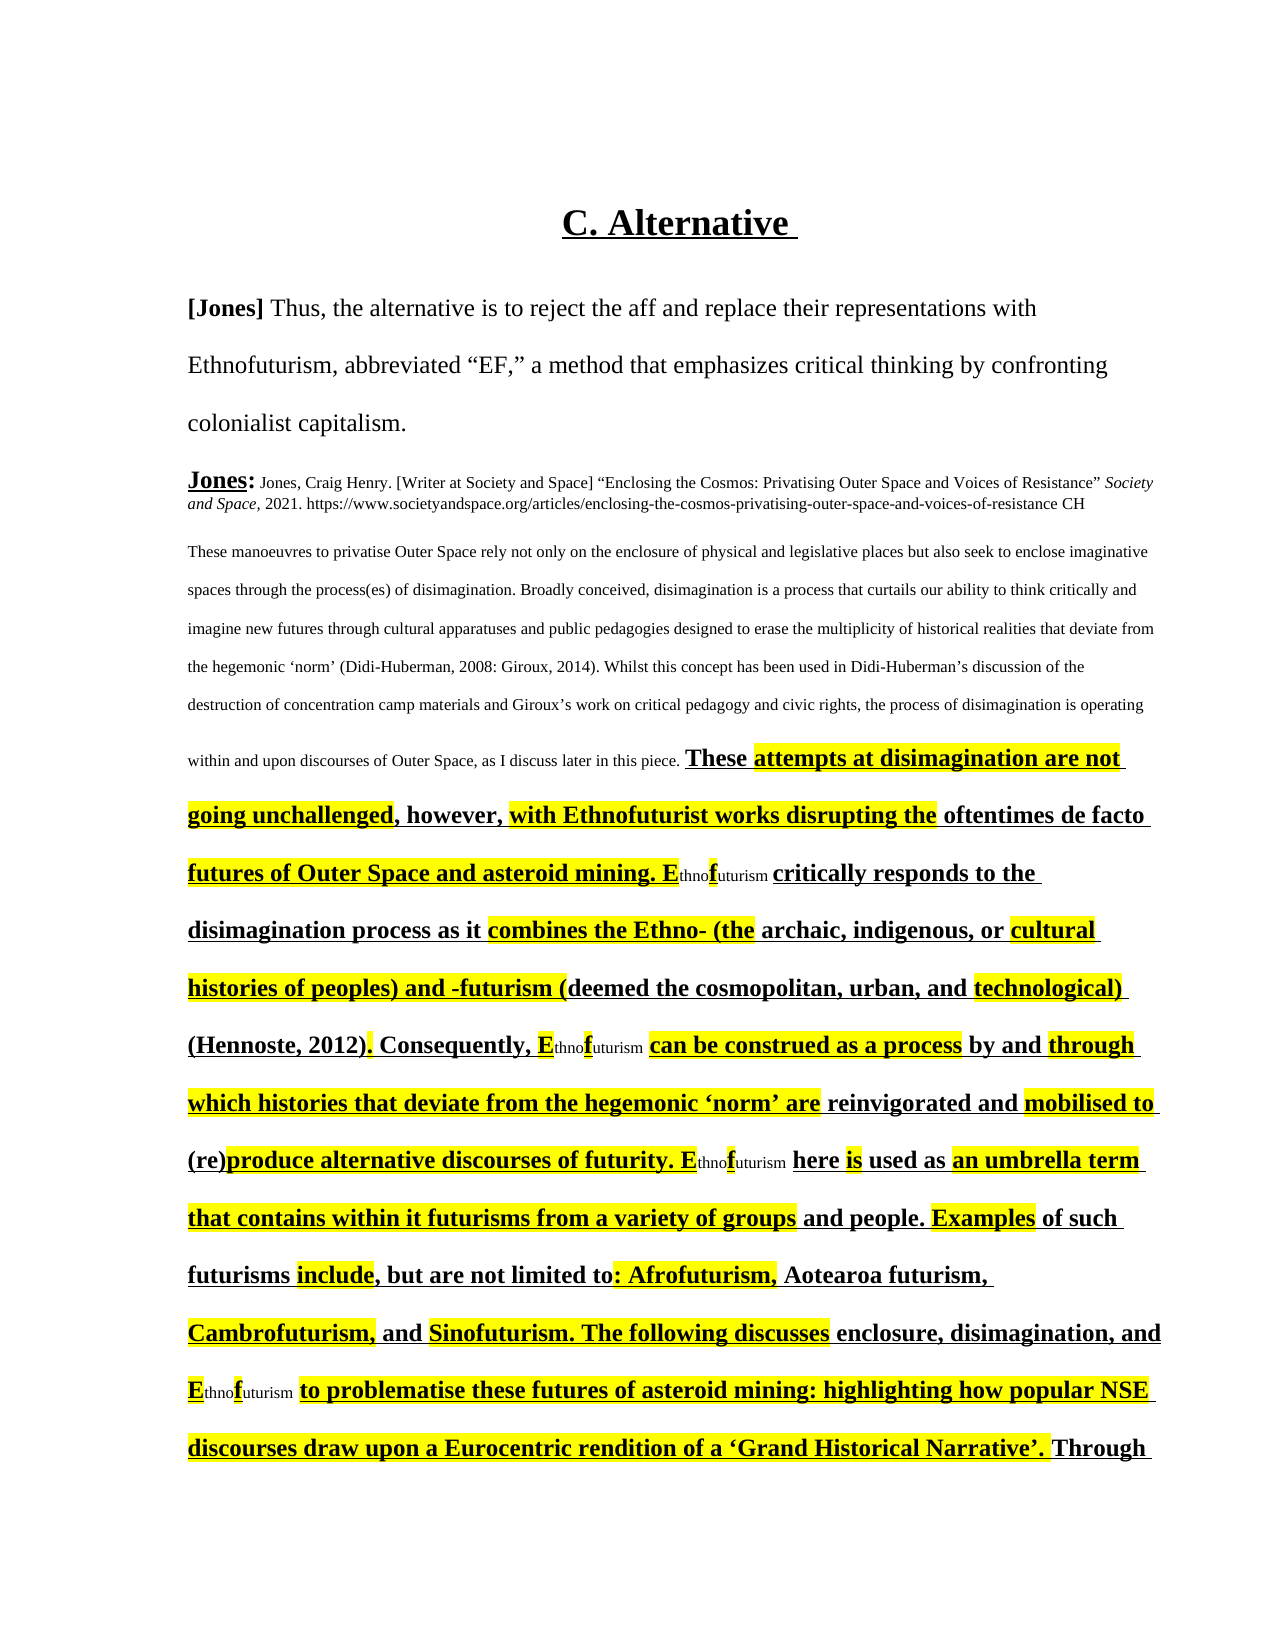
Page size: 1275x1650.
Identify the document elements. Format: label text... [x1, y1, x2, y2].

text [187, 542, 1162, 1462]
text Jones: Jones, Craig Henry. [Writer at Society and Space] “Enclosing the Cosmos: Privatising Outer Space and Voices of Resistance” Society and Space, 2021. https://www.societyandspace.org/articles/enclosing-the-cosmos-privatising-outer-space-and-voices-of-resistance CH [187, 465, 1162, 513]
subtitle [Jones] Thus, the alternative is to reject the aff and replace their representations with Ethnofuturism, abbreviated “EF,” a method that emphasizes critical thinking by confronting colonialist capitalism. [187, 293, 1162, 436]
subtitle C. Alternative [187, 200, 1162, 243]
